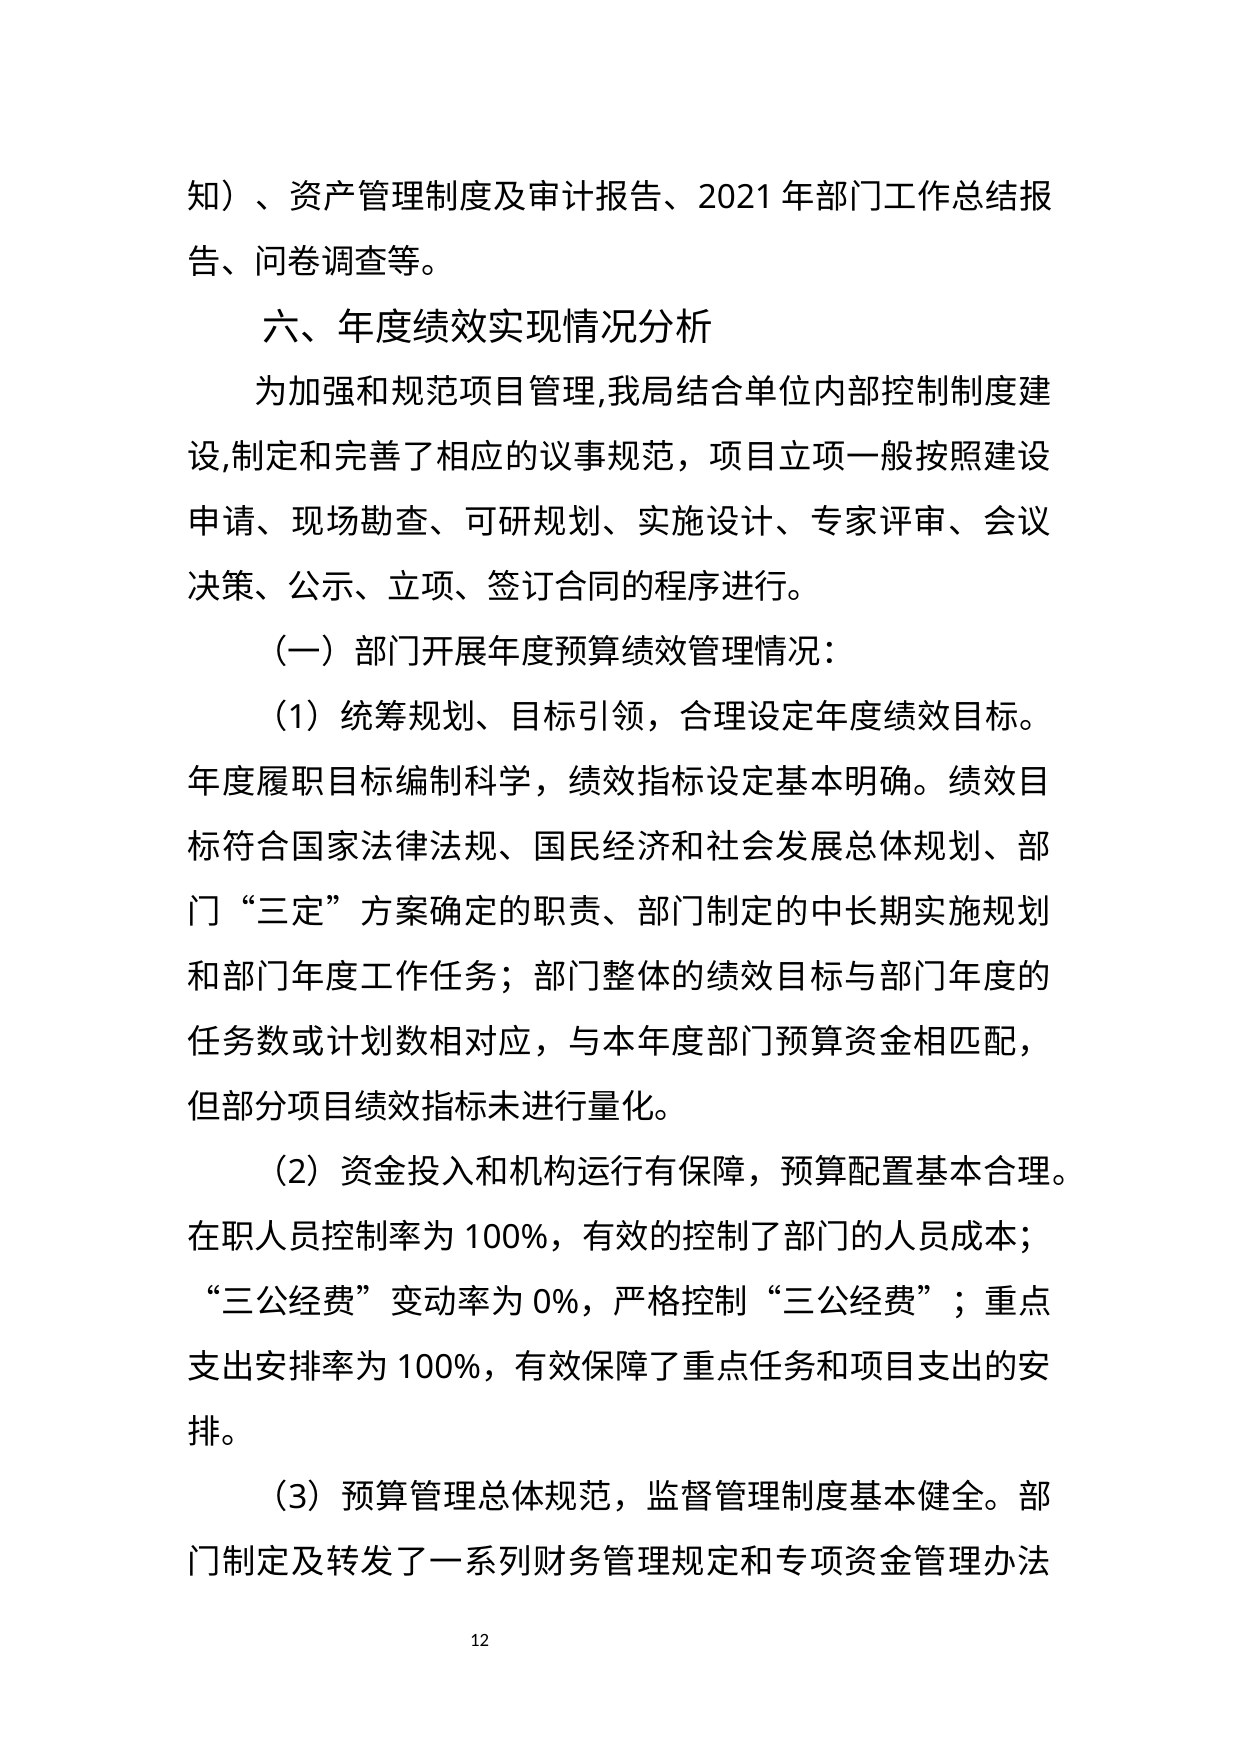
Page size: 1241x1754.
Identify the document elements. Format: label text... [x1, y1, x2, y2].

text 为加强和规范项目管理,我局结合单位内部控制制度建设,制定和完善了相应的议事规范，项目立项一般按照建设申请、现场勘查、可研规划、实施设计、专家评审、会议决策、公示、立项、签订合同的程序进行。 [187, 357, 1053, 617]
text 六、年度绩效实现情况分析 [187, 292, 1053, 357]
list 资金投入和机构运行有保障，预算配置基本合理。在职人员控制率为100%，有效的控制了部门的人员成本；“三公经费”变动率为0%，严格控制“三公经费”；重点支出安排率为100%，有效保障了重点任务和项目支出的安排。 [187, 1137, 1053, 1462]
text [187, 162, 1053, 292]
list 统筹规划、目标引领，合理设定年度绩效目标。年度履职目标编制科学，绩效指标设定基本明确。绩效目标符合国家法律法规、国民经济和社会发展总体规划、部门“三定”方案确定的职责、部门制定的中长期实施规划和部门年度工作任务；部门整体的绩效目标与部门年度的任务数或计划数相对应，与本年度部门预算资金相匹配，但部分项目绩效指标未进行量化。 [187, 682, 1053, 1137]
list 部门开展年度预算绩效管理情况： [187, 617, 1053, 682]
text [187, 1462, 1053, 1592]
